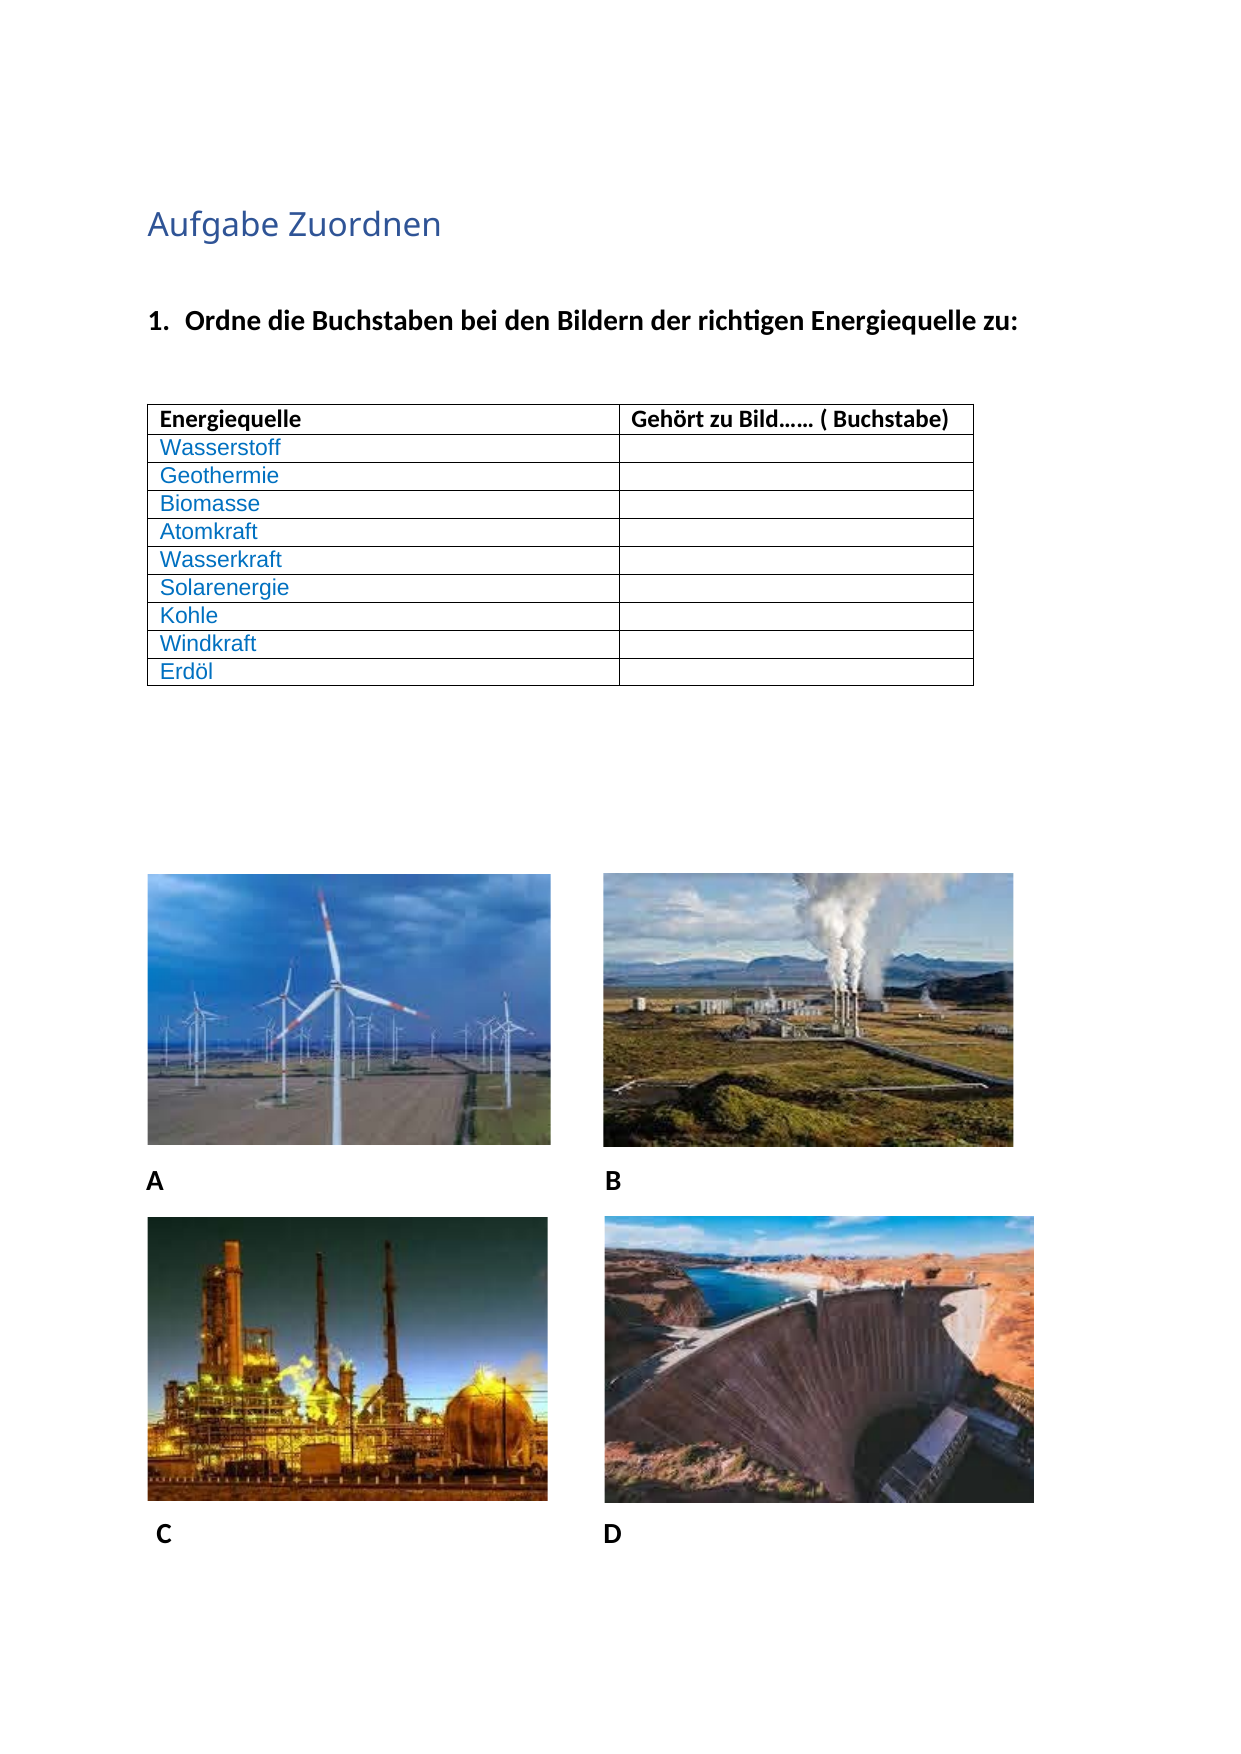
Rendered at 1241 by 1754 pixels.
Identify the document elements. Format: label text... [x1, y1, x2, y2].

table_cell Erdöl [148, 659, 619, 685]
picture [147, 874, 551, 1145]
table_cell [620, 519, 973, 546]
text Aufgabe Zuordnen [147, 201, 1065, 246]
table_cell Wasserkraft [148, 547, 619, 574]
table_cell Solarenergie [148, 575, 619, 602]
table_cell Windkraft [148, 631, 619, 657]
table_header Gehört zu Bild…… ( Buchstabe) [620, 405, 973, 434]
table_cell Biomasse [148, 491, 619, 518]
list Ordne die Buchstaben bei den Bildern der richtigen Energiequelle zu: [147, 302, 1065, 338]
table_header Energiequelle [148, 405, 619, 434]
picture [147, 1217, 548, 1501]
text A B [135, 1162, 631, 1198]
table_cell [620, 547, 973, 574]
table_cell [620, 631, 973, 657]
picture [603, 873, 1014, 1147]
table_cell [620, 603, 973, 629]
table_cell Geothermie [148, 463, 619, 490]
table_cell Wasserstoff [148, 435, 619, 462]
table_cell [620, 435, 973, 462]
table_cell [620, 491, 973, 518]
table_cell [620, 575, 973, 602]
table_cell Kohle [148, 603, 619, 629]
picture [604, 1216, 1034, 1503]
table_cell [620, 659, 973, 685]
table_cell [620, 463, 973, 490]
table_cell Atomkraft [148, 519, 619, 546]
